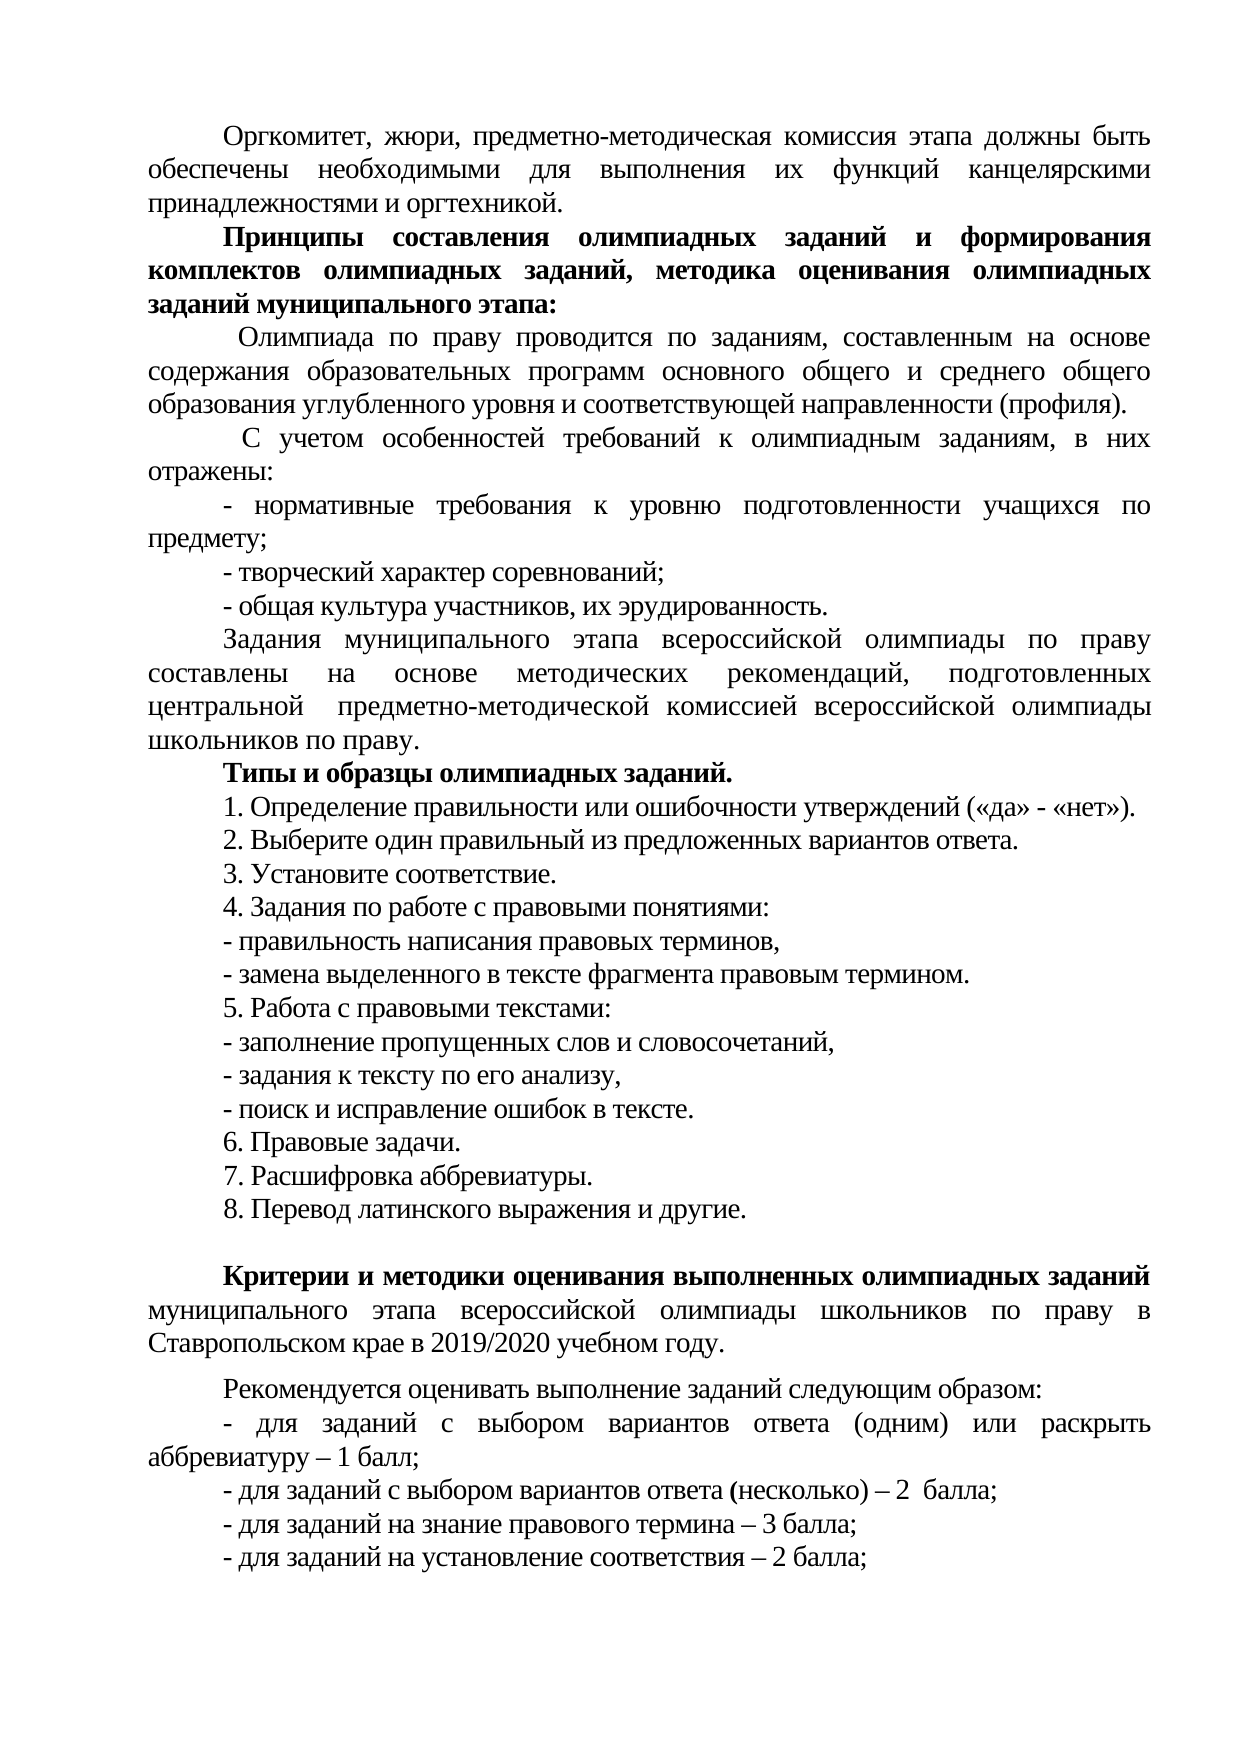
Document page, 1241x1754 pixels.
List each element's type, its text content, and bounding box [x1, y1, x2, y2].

text С учетом особенностей требований к олимпиадным заданиям, в них отражены: [148, 420, 1152, 487]
text - для заданий на установление соответствия – 2 балла; [148, 1539, 1152, 1573]
text 7. Расшифровка аббревиатуры. [148, 1158, 1152, 1191]
text Олимпиада по праву проводится по заданиям, составленным на основе содержания образовательных программ основного общего и среднего общего образования углубленного уровня и соответствующей направленности (профиля). [148, 319, 1152, 420]
text Критерии и методики оценивания выполненных олимпиадных заданий муниципального этапа всероссийской олимпиады школьников по праву в Ставропольском крае в 2019/2020 учебном году. [148, 1258, 1152, 1359]
text 6. Правовые задачи. [148, 1124, 1152, 1158]
text - общая культура участников, их эрудированность. [148, 588, 1152, 621]
text - для заданий на знание правового термина – 3 балла; [148, 1506, 1152, 1539]
text 8. Перевод латинского выражения и другие. [148, 1191, 1152, 1225]
text Принципы составления олимпиадных заданий и формирования комплектов олимпиадных заданий, методика оценивания олимпиадных заданий муниципального этапа: [148, 219, 1152, 319]
text - творческий характер соревнований; [148, 554, 1152, 588]
text - для заданий с выбором вариантов ответа (одним) или раскрыть аббревиатуру – 1 балл; [148, 1405, 1152, 1472]
text Задания муниципального этапа всероссийской олимпиады по праву составлены на основе методических рекомендаций, подготовленных центральной предметно-методической комиссией всероссийской олимпиады школьников по праву. [148, 621, 1152, 755]
text - заполнение пропущенных слов и словосочетаний, [148, 1024, 1152, 1057]
text 3. Установите соответствие. [148, 856, 1152, 889]
text 4. Задания по работе с правовыми понятиями: [148, 889, 1152, 923]
text - задания к тексту по его анализу, [148, 1057, 1152, 1091]
text Оргкомитет, жюри, предметно-методическая комиссия этапа должны быть обеспечены необходимыми для выполнения их функций канцелярскими принадлежностями и оргтехникой. [148, 118, 1152, 219]
text 1. Определение правильности или ошибочности утверждений («да» - «нет»). [148, 789, 1152, 822]
text - правильность написания правовых терминов, [148, 923, 1152, 957]
text 2. Выберите один правильный из предложенных вариантов ответа. [148, 822, 1152, 856]
text Типы и образцы олимпиадных заданий. [148, 755, 1152, 789]
text - для заданий с выбором вариантов ответа (несколько) – 2 балла; [148, 1472, 1152, 1506]
text Рекомендуется оценивать выполнение заданий следующим образом: [148, 1372, 1152, 1405]
text - замена выделенного в тексте фрагмента правовым термином. [148, 957, 1152, 990]
text 5. Работа с правовыми текстами: [148, 990, 1152, 1024]
text - поиск и исправление ошибок в тексте. [148, 1091, 1152, 1124]
text - нормативные требования к уровню подготовленности учащихся по предмету; [148, 487, 1152, 554]
